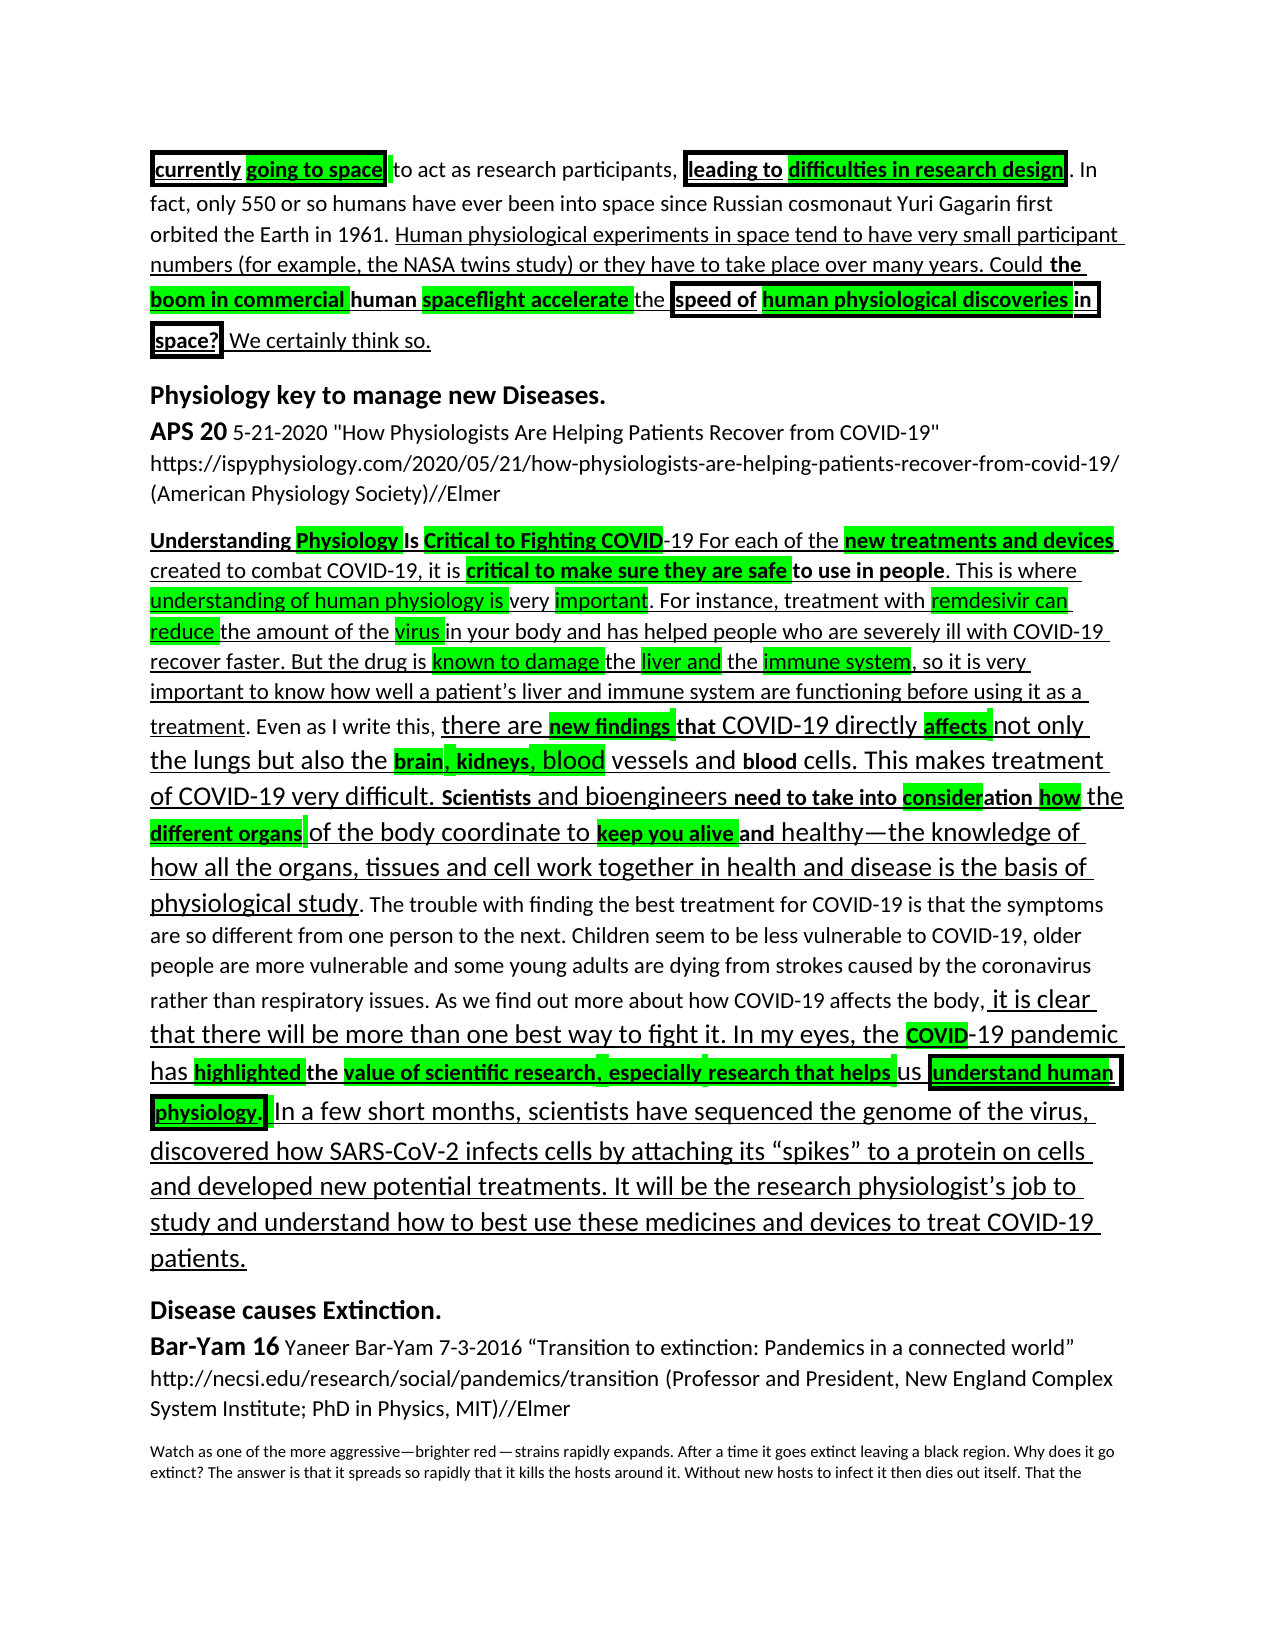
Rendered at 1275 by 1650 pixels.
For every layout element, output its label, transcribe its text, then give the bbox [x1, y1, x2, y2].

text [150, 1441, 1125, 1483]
text Bar-Yam 16 Yaneer Bar-Yam 7-3-2016 “Transition to extinction: Pandemics in a connected world” http://necsi.edu/research/social/pandemics/transition (Professor and President, New England Complex System Institute; PhD in Physics, MIT)//Elmer [150, 1329, 1125, 1422]
text Understanding Physiology Is Critical to Fighting COVID-19 For each of the new treatments and devices created to combat COVID-19, it is critical to make sure they are safe to use in people. This is where understanding of human physiology is very important. For instance, treatment with remdesivir can reduce the amount of the virus in your body and has helped people who are severely ill with COVID-19 recover faster. But the drug is known to damage the liver and the immune system, so it is very important to know how well a patient’s liver and immune system are functioning before using it as a treatment. Even as I write this, there are new findings that COVID-19 directly affects not only the lungs but also the brain, kidneys, blood vessels and blood cells. This makes treatment of COVID-19 very difficult. Scientists and bioengineers need to take into consideration how the different organs of the body coordinate to keep you alive and healthy—the knowledge of how all the organs, tissues and cell work together in health and disease is the basis of physiological study. The trouble with finding the best treatment for COVID-19 is that the symptoms are so different from one person to the next. Children seem to be less vulnerable to COVID-19, older people are more vulnerable and some young adults are dying from strokes caused by the coronavirus rather than respiratory issues. As we find out more about how COVID-19 affects the body, it is clear that there will be more than one best way to fight it. In my eyes, the COVID-19 pandemic has highlighted the value of scientific research, especially research that helps us understand human physiology. In a few short months, scientists have sequenced the genome of the virus, discovered how SARS-CoV-2 infects cells by attaching its “spikes” to a protein on cells and developed new potential treatments. It will be the research physiologist’s job to study and understand how to best use these medicines and devices to treat COVID-19 patients. [150, 526, 1125, 1046]
subtitle Disease causes Extinction. [150, 1293, 1125, 1326]
text Understanding Physiology Is Critical to Fighting COVID-19 For each of the new treatments and devices created to combat COVID-19, it is critical to make sure they are safe to use in people. This is where understanding of human physiology is very important. For instance, treatment with remdesivir can reduce the amount of the virus in your body and has helped people who are severely ill with COVID-19 recover faster. But the drug is known to damage the liver and the immune system, so it is very important to know how well a patient’s liver and immune system are functioning before using it as a treatment. Even as I write this, there are new findings that COVID-19 directly affects not only the lungs but also the brain, kidneys, blood vessels and blood cells. This makes treatment of COVID-19 very difficult. Scientists and bioengineers need to take into consideration how the different organs of the body coordinate to keep you alive and healthy—the knowledge of how all the organs, tissues and cell work together in health and disease is the basis of physiological study. The trouble with finding the best treatment for COVID-19 is that the symptoms are so different from one person to the next. Children seem to be less vulnerable to COVID-19, older people are more vulnerable and some young adults are dying from strokes caused by the coronavirus rather than respiratory issues. As we find out more about how COVID-19 affects the body, it is clear that there will be more than one best way to fight it. In my eyes, the COVID-19 pandemic has highlighted the value of scientific research, especially research that helps us understand human physiology. In a few short months, scientists have sequenced the genome of the virus, discovered how SARS-CoV-2 infects cells by attaching its “spikes” to a protein on cells and developed new potential treatments. It will be the research physiologist’s job to study and understand how to best use these medicines and devices to treat COVID-19 patients. [150, 1048, 1125, 1274]
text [150, 150, 1125, 359]
subtitle Physiology key to manage new Diseases. [150, 378, 1125, 411]
text APS 20 5-21-2020 "How Physiologists Are Helping Patients Recover from COVID-19" https://ispyphysiology.com/2020/05/21/how-physiologists-are-helping-patients-recover-from-covid-19/ (American Physiology Society)//Elmer [150, 414, 1125, 507]
